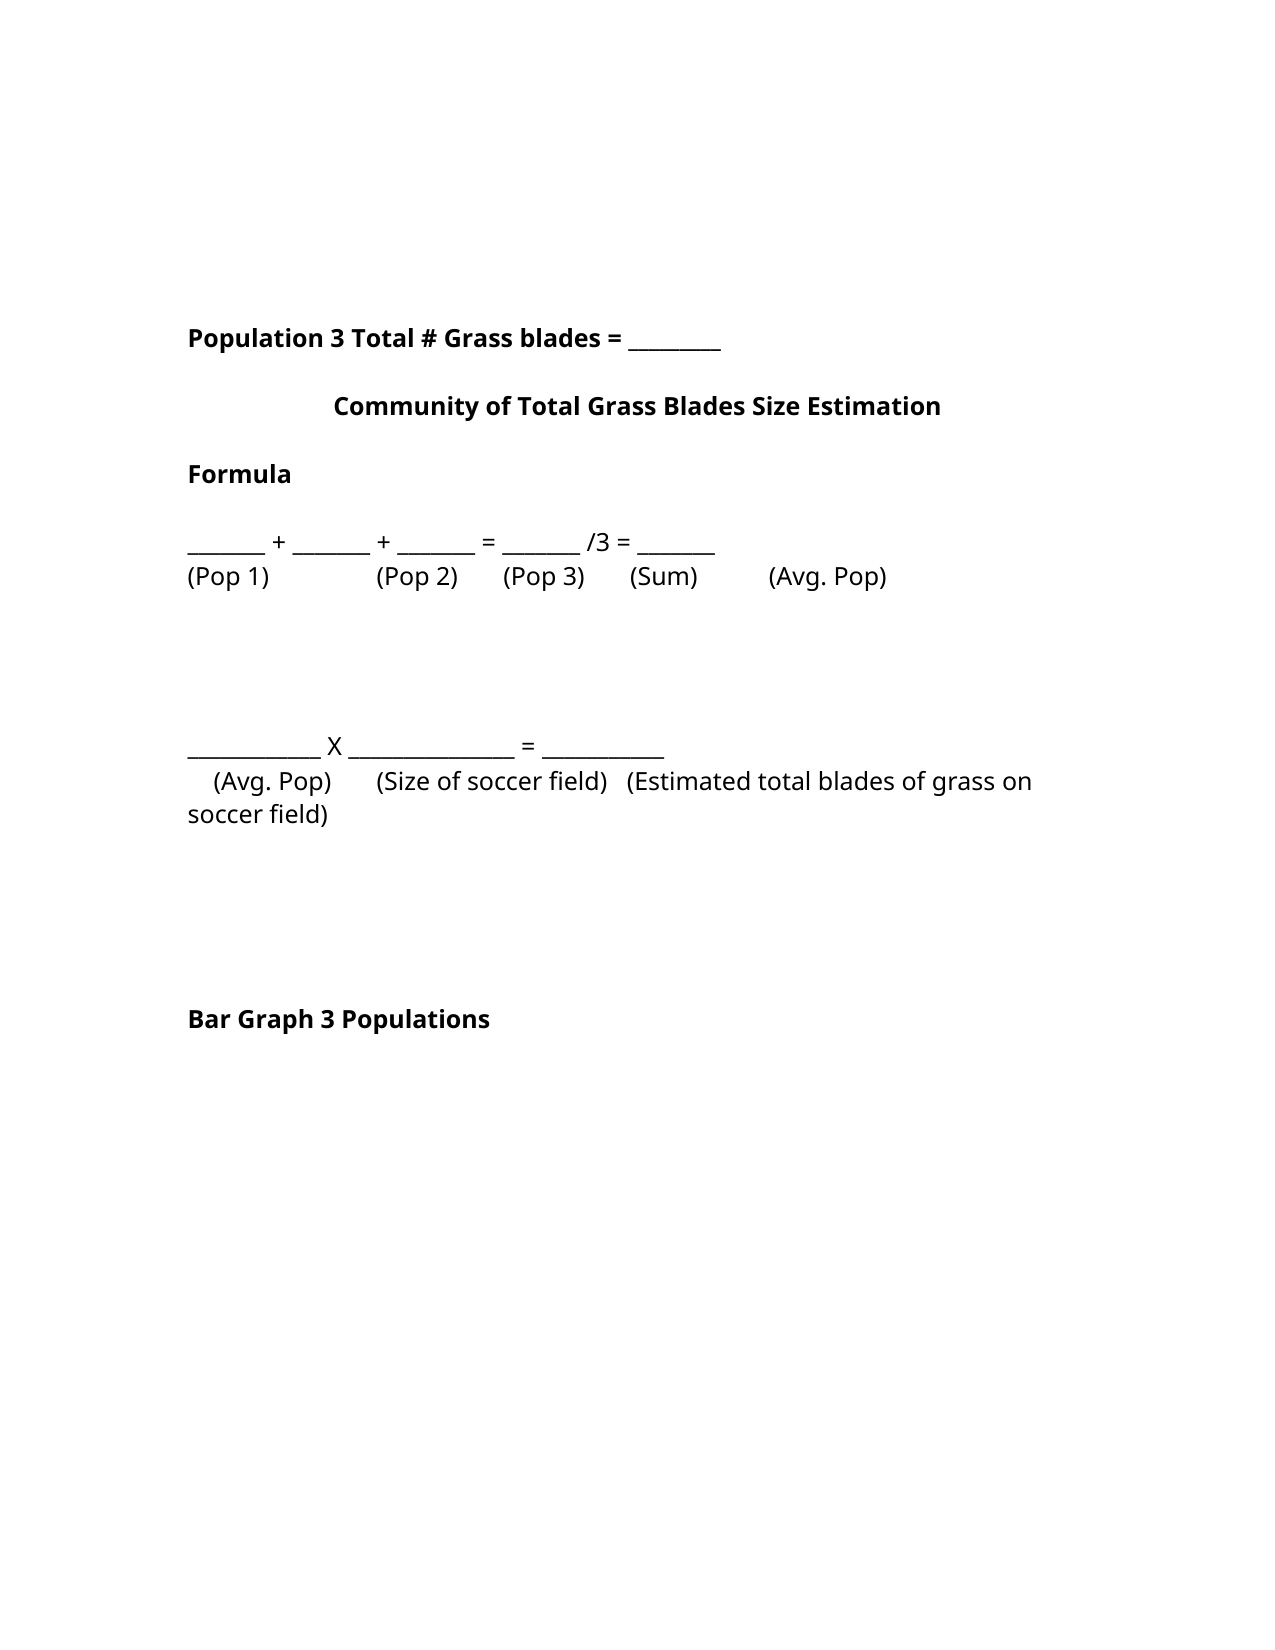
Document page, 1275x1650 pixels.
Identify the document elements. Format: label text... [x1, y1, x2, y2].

text Formula [187, 457, 1087, 491]
text Bar Graph 3 Populations [187, 1002, 1087, 1036]
text ____________ X _______________ = ___________ [187, 729, 1087, 763]
text (Pop 1) (Pop 2) (Pop 3) (Sum) (Avg. Pop) [187, 559, 1087, 593]
text Population 3 Total # Grass blades = _________ [187, 320, 1087, 354]
text (Avg. Pop) (Size of soccer field) (Estimated total blades of grass on soccer field) [187, 763, 1087, 831]
text _______ + _______ + _______ = _______ /3 = _______ [187, 525, 1087, 559]
text Community of Total Grass Blades Size Estimation [187, 388, 1087, 422]
